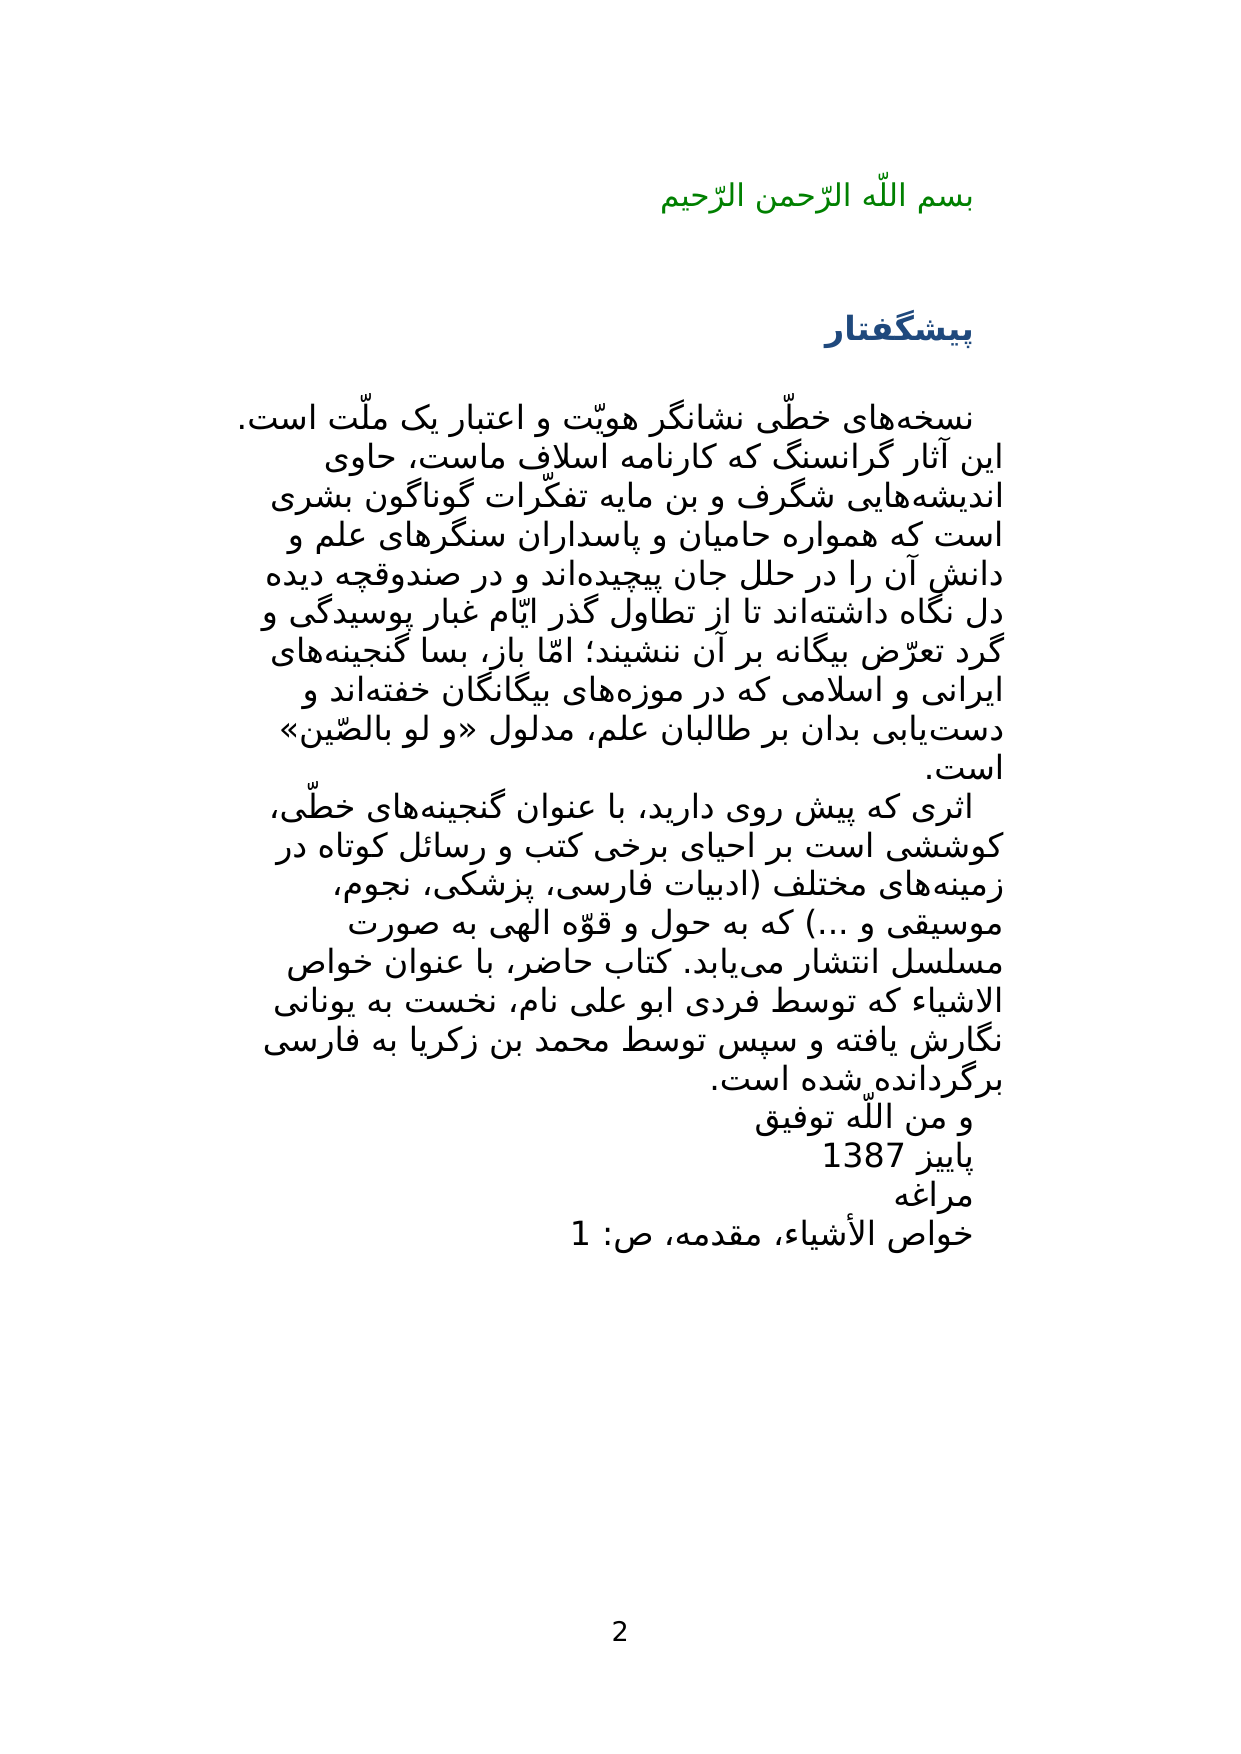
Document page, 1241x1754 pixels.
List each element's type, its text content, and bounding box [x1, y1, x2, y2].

text نسخه‌های خطّی نشانگر هویّت و اعتبار یک ملّت است. این آثار گرانسنگ که کارنامه اسلاف ماست، حاوی اندیشه‌هایی شگرف و بن مایه تفکّرات گوناگون بشری است که همواره حامیان و پاسداران سنگرهای علم و دانش آن را در حلل جان پیچیده‌اند و در صندوقچه دیده دل نگاه داشته‌اند تا از تطاول گذر ایّام غبار پوسیدگی و گرد تعرّض بیگانه بر آن ننشیند؛ امّا باز، بسا گنجینه‌های ایرانی و اسلامی که در موزه‌های بیگانگان خفته‌اند و دست‌یابی بدان بر طالبان علم، مدلول «و لو بالصّین» است. [236, 399, 1004, 787]
text مراغه [236, 1176, 1004, 1214]
subtitle پیشگفتار [236, 309, 1004, 348]
text بسم اللّه الرّحمن الرّحیم‌ [236, 177, 1004, 213]
text اثری که پیش روی دارید، با عنوان گنجینه‌های خطّی، کوششی است بر احیای برخی کتب و رسائل کوتاه در زمینه‌های مختلف (ادبیات فارسی، پزشکی، نجوم، موسیقی و ...) که به حول و قوّه الهی به صورت مسلسل انتشار می‌یابد. کتاب حاضر، با عنوان خواص الاشیاء که توسط فردی ابو علی نام، نخست به یونانی نگارش یافته و سپس توسط محمد بن زکریا به فارسی برگردانده شده است. [236, 787, 1004, 1098]
text خواص الأشیاء، مقدمه، ص: 1 [236, 1214, 1004, 1253]
text و من اللّه توفیق [236, 1098, 1004, 1137]
text پاییز 1387 [236, 1137, 1004, 1176]
